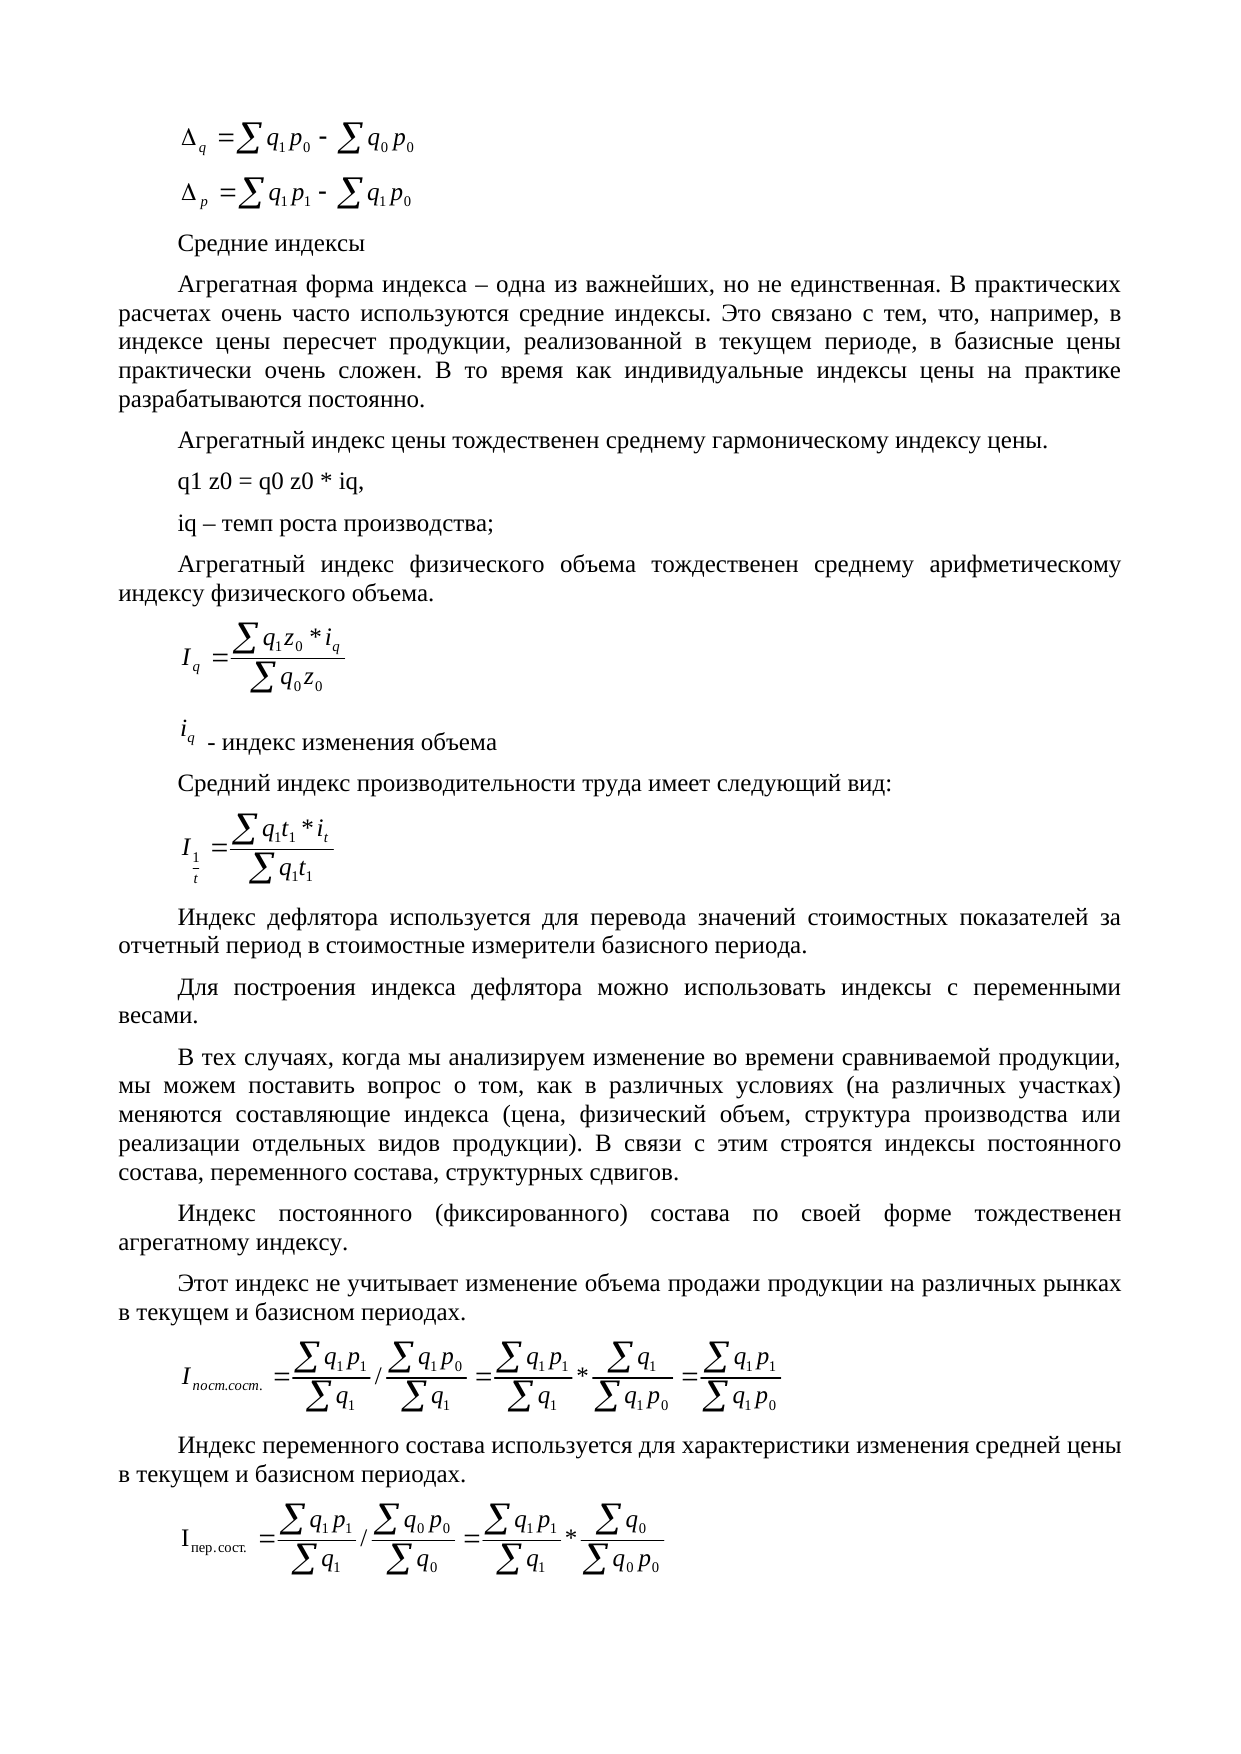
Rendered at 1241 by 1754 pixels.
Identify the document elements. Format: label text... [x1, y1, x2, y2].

text Для построения индекса дефлятора можно использовать индексы с переменными весами. [118, 972, 1122, 1029]
text Агрегатный индекс цены тождественен среднему гармоническому индексу цены. [118, 425, 1122, 454]
text Агрегатная форма индекса – одна из важнейших, но не единственная. В практических расчетах очень часто используются средние индексы. Это связано с тем, что, например, в индексе цены пересчет продукции, реализованной в текущем периоде, в базисные цены практически очень сложен. В то время как индивидуальные индексы цены на практике разрабатываются постоянно. [118, 269, 1122, 413]
text В тех случаях, когда мы анализируем изменение во времени сравниваемой продукции, мы можем поставить вопрос о том, как в различных условиях (на различных участках) меняются составляющие индекса (цена, физический объем, структура производства или реализации отдельных видов продукции). В связи с этим строятся индексы постоянного состава, переменного состава, структурных сдвигов. [118, 1042, 1122, 1186]
text Средние индексы [118, 228, 1122, 256]
text - индекс изменения объема [118, 711, 1122, 756]
text Индекс переменного состава используется для характеристики изменения средней цены в текущем и базисном периодах. [118, 1430, 1122, 1488]
text Этот индекс не учитывает изменение объема продажи продукции на различных рынках в текущем и базисном периодах. [118, 1268, 1122, 1326]
text Индекс постоянного (фиксированного) состава по своей форме тождественен агрегатному индексу. [118, 1198, 1122, 1256]
text q1 z0 = q0 z0 * iq, [118, 466, 1122, 495]
text Агрегатный индекс физического объема тождественен среднему арифметическому индексу физического объема. [118, 549, 1122, 606]
text Индекс дефлятора используется для перевода значений стоимостных показателей за отчетный период в стоимостные измерители базисного периода. [118, 902, 1122, 959]
text iq – темп роста производства; [118, 508, 1122, 536]
text Средний индекс производительности труда имеет следующий вид: [118, 768, 1122, 797]
